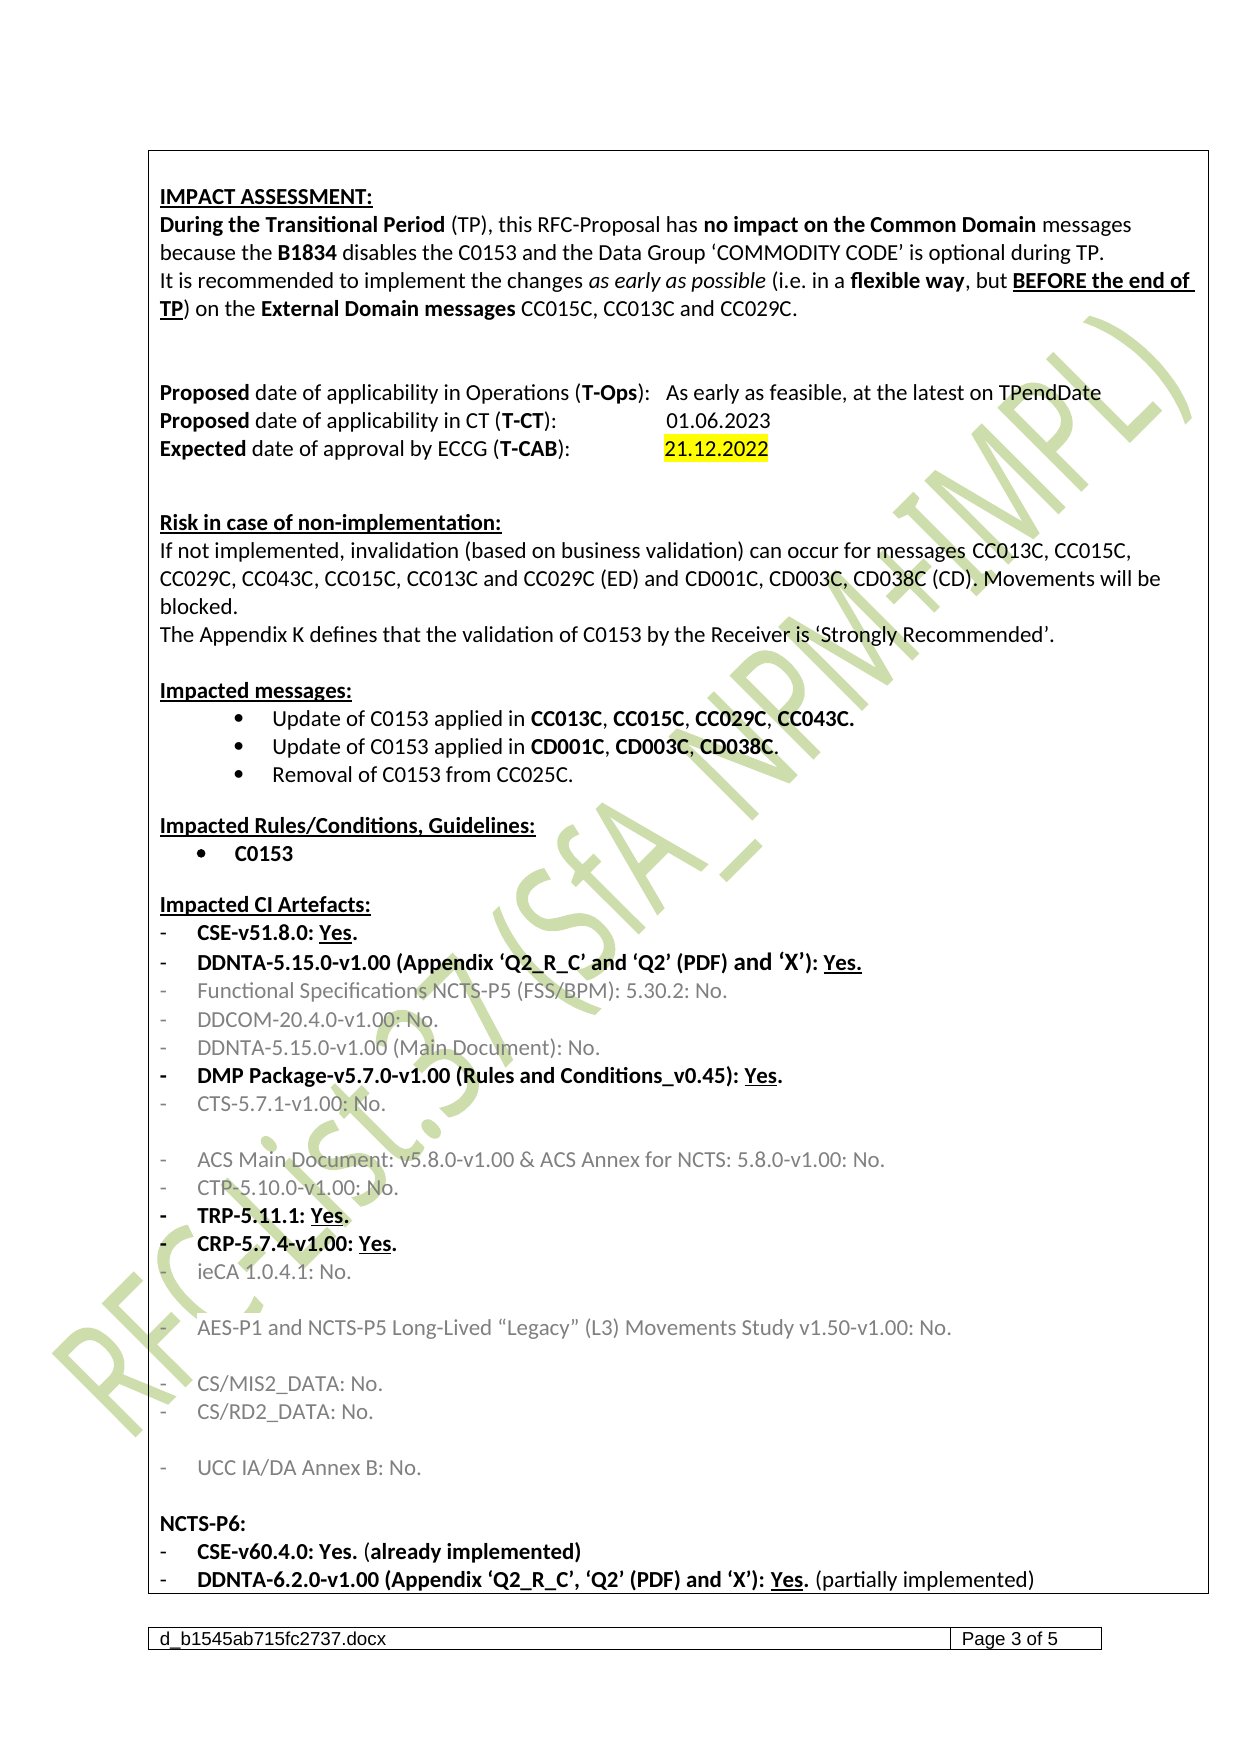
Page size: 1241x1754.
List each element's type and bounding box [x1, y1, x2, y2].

table_header [149, 151, 1208, 1593]
